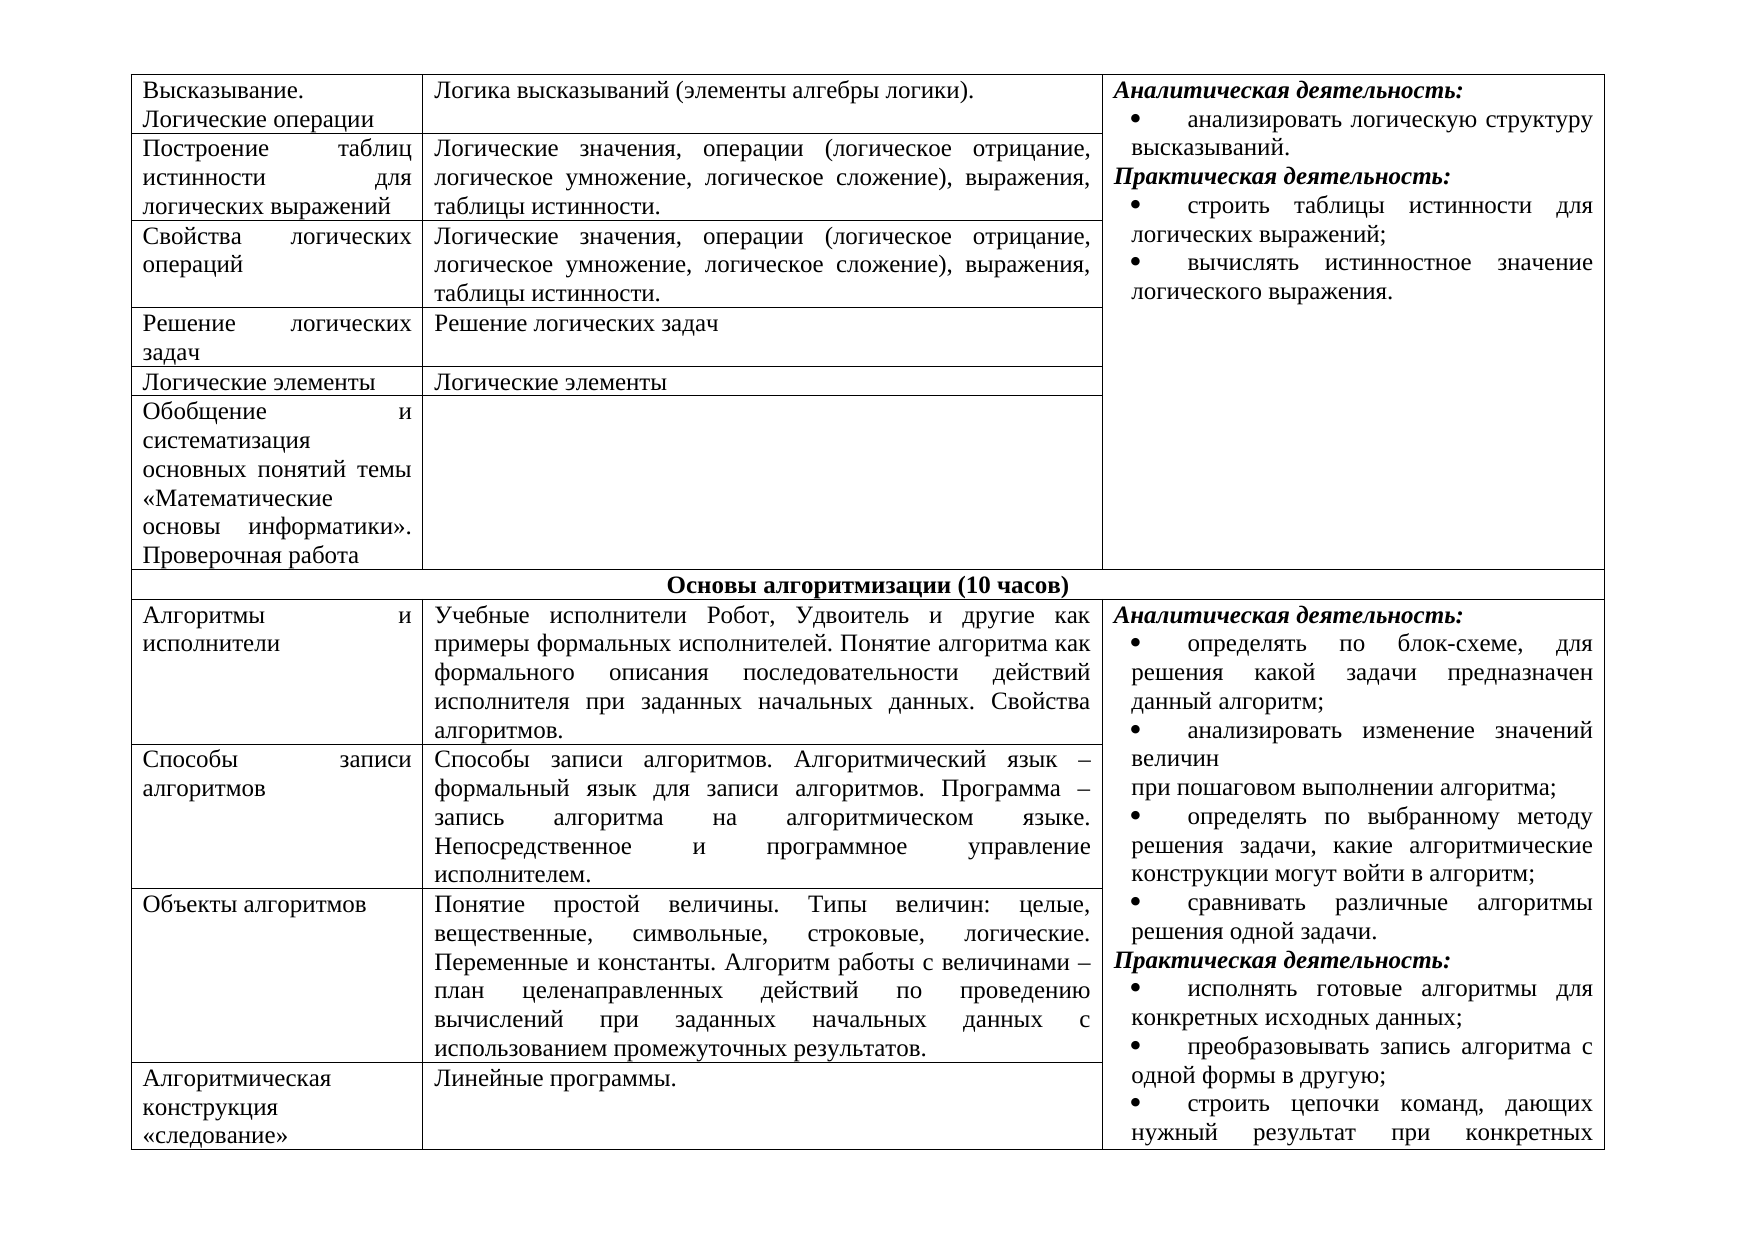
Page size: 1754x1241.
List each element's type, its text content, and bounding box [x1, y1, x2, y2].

table_cell Учебные исполнители Робот, Удвоитель и другие как примеры формальных исполнителей. Понятие алгоритма как формального описания последовательности действий исполнителя при заданных начальных данных. Свойства алгоритмов. [423, 600, 1102, 743]
table_cell Аналитическая деятельность: определять по блок-схеме, для решения какой задачи предназначен данный алгоритм; анализировать изменение значений величин при пошаговом выполнении алгоритма; определять по выбранному методу решения задачи, какие алгоритмические конструкции могут войти в алгоритм; сравнивать различные алгоритмы решения одной задачи. Практическая деятельность: исполнять готовые алгоритмы для конкретных исходных данных; преобразовывать запись алгоритма с одной формы в другую; строить цепочки команд, дающих нужный результат при конкретных исходных данных для исполнителя арифметических действий; строить цепочки команд, дающих нужный результат при конкретных исходных данных для исполнителя, преобразующего строки символов; строить арифметические, строковые, логические выражения и вычислять их значения. [1103, 600, 1604, 1149]
table_cell Обобщение и систематизация основных понятий темы «Математические основы информатики». Проверочная работа [132, 396, 422, 569]
table_cell Объекты алгоритмов [132, 889, 422, 1062]
table_cell Логические значения, операции (логическое отрицание, логическое умножение, логическое сложение), выражения, таблицы истинности. [423, 134, 1102, 220]
table_cell [423, 396, 1102, 569]
table_cell Логические элементы [132, 367, 422, 395]
table_cell Алгоритмическая конструкция «следование» [132, 1063, 422, 1149]
table_cell Логика высказываний (элементы алгебры логики). [423, 75, 1102, 132]
table_cell Логические значения, операции (логическое отрицание, логическое умножение, логическое сложение), выражения, таблицы истинности. [423, 221, 1102, 307]
table_cell Построение таблиц истинности для логических выражений [132, 134, 422, 220]
table_cell Логические элементы [423, 367, 1102, 395]
table_cell Свойства логических операций [132, 221, 422, 307]
table_cell Основы алгоритмизации (10 часов) [132, 570, 1604, 599]
table_cell Алгоритмы и исполнители [132, 600, 422, 743]
table_cell Высказывание. Логические операции [132, 75, 422, 132]
table_cell Способы записи алгоритмов. Алгоритмический язык – формальный язык для записи алгоритмов. Программа – запись алгоритма на алгоритмическом языке. Непосредственное и программное управление исполнителем. [423, 745, 1102, 888]
table_cell Способы записи алгоритмов [132, 745, 422, 888]
table_cell Решение логических задач [423, 308, 1102, 366]
table_cell Аналитическая деятельность: анализировать логическую структуру высказываний. Практическая деятельность: строить таблицы истинности для логических выражений; вычислять истинностное значение логического выражения. [1103, 75, 1604, 569]
table_cell Линейные программы. [423, 1063, 1102, 1149]
table_cell Решение логических задач [132, 308, 422, 366]
table_cell Понятие простой величины. Типы величин: целые, вещественные, символьные, строковые, логические. Переменные и константы. Алгоритм работы с величинами – план целенаправленных действий по проведению вычислений при заданных начальных данных с использованием промежуточных результатов. [423, 889, 1102, 1062]
